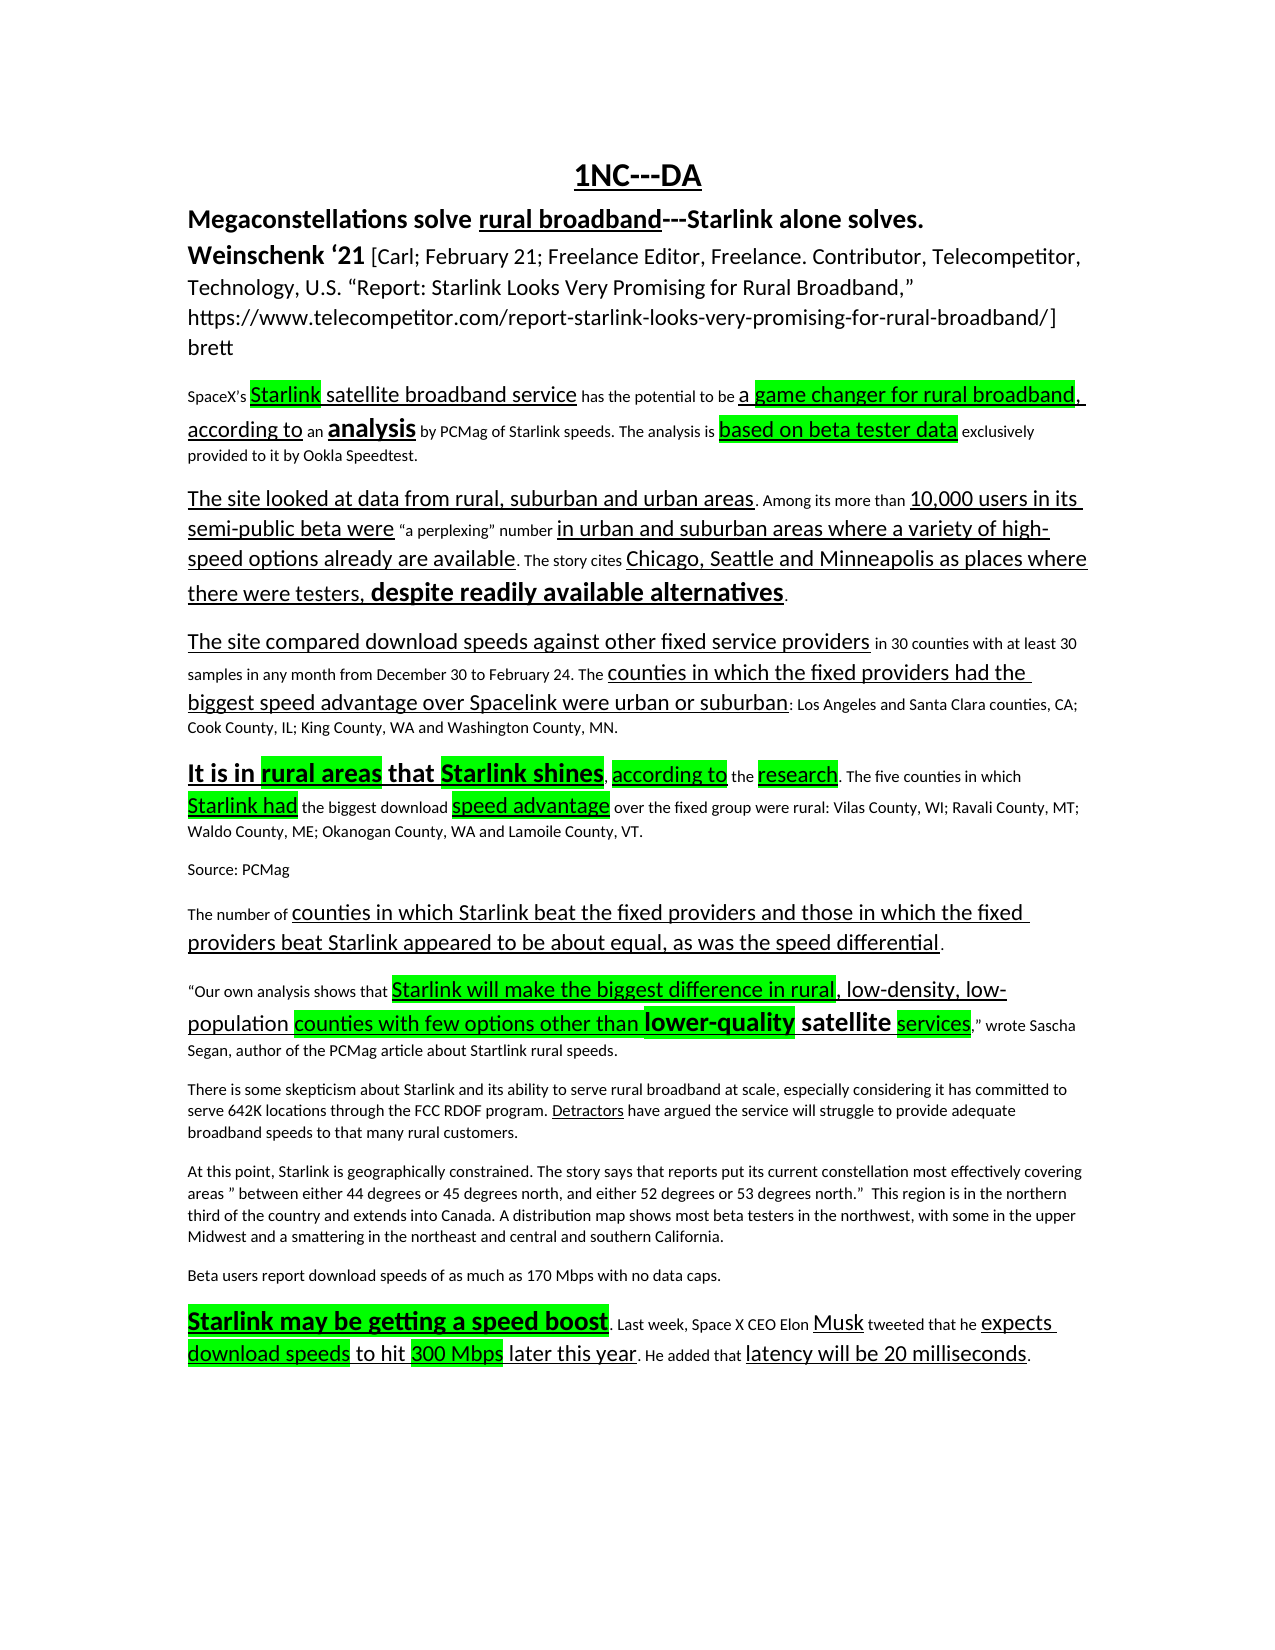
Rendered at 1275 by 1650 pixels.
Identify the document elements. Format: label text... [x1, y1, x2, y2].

text The site compared download speeds against other fixed service providers in 30 counties with at least 30 samples in any month from December 30 to February 24. The counties in which the fixed providers had the biggest speed advantage over Spacelink were urban or suburban: Los Angeles and Santa Clara counties, CA; Cook County, IL; King County, WA and Washington County, MN. [187, 627, 1087, 738]
text It is in rural areas that Starlink shines, according to the research. The five counties in which Starlink had the biggest download speed advantage over the fixed group were rural: Vilas County, WI; Ravali County, MT; Waldo County, ME; Okanogan County, WA and Lamoile County, VT. [187, 756, 1087, 841]
text “Our own analysis shows that Starlink will make the biggest difference in rural, low-density, low-population counties with few options other than lower-quality satellite services,” wrote Sascha Segan, author of the PCMag article about Startlink rural speeds. [187, 975, 1087, 1061]
text Source: PCMag [187, 859, 1087, 880]
text Weinschenk ‘21 [Carl; February 21; Freelance Editor, Freelance. Contributor, Telecompetitor, Technology, U.S. “Report: Starlink Looks Very Promising for Rural Broadband,” https://www.telecompetitor.com/report-starlink-looks-very-promising-for-rural-broadband/] brett [187, 238, 1087, 362]
text There is some skepticism about Starlink and its ability to serve rural broadband at scale, especially considering it has committed to serve 642K locations through the FCC RDOF program. Detractors have argued the service will struggle to provide adequate broadband speeds to that many rural customers. [187, 1079, 1087, 1143]
text SpaceX’s Starlink satellite broadband service has the potential to be a game changer for rural broadband, according to an analysis by PCMag of Starlink speeds. The analysis is based on beta tester data exclusively provided to it by Ookla Speedtest. [187, 380, 1087, 466]
text The site looked at data from rural, suburban and urban areas. Among its more than 10,000 users in its semi-public beta were “a perplexing” number in urban and suburban areas where a variety of high-speed options already are available. The story cites Chicago, Seattle and Minneapolis as places where there were testers, despite readily available alternatives. [187, 484, 1087, 608]
subtitle 1NC---DA [187, 154, 1087, 195]
text The number of counties in which Starlink beat the fixed providers and those in which the fixed providers beat Starlink appeared to be about equal, as was the speed differential. [187, 898, 1087, 956]
subtitle Megaconstellations solve rural broadband---Starlink alone solves. [187, 202, 1087, 235]
text Beta users report download speeds of as much as 170 Mbps with no data caps. [187, 1265, 1087, 1286]
text At this point, Starlink is geographically constrained. The story says that reports put its current constellation most effectively covering areas ” between either 44 degrees or 45 degrees north, and either 52 degrees or 53 degrees north.” This region is in the northern third of the country and extends into Canada. A distribution map shows most beta testers in the northwest, with some in the upper Midwest and a smattering in the northeast and central and southern California. [187, 1161, 1087, 1247]
text Starlink may be getting a speed boost. Last week, Space X CEO Elon Musk tweeted that he expects download speeds to hit 300 Mbps later this year. He added that latency will be 20 milliseconds. [187, 1304, 1087, 1367]
